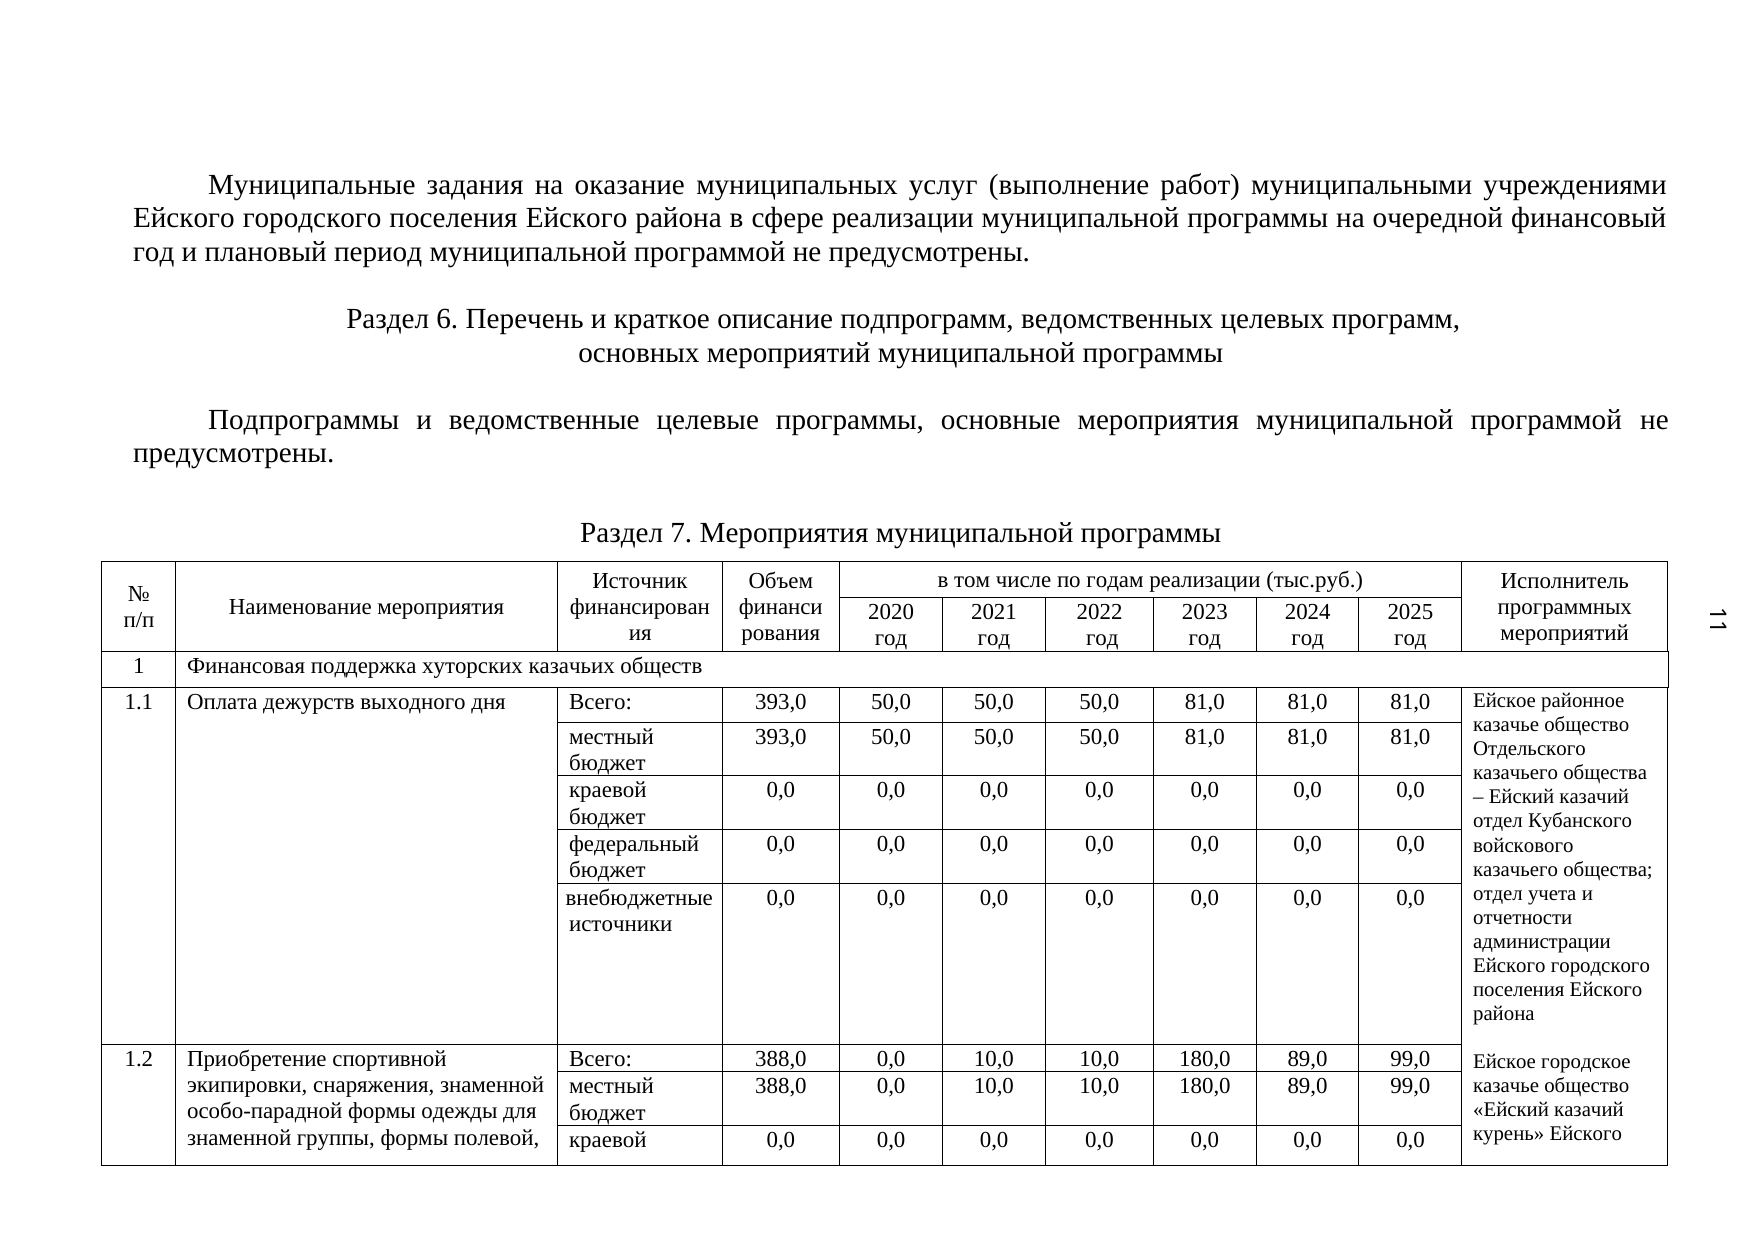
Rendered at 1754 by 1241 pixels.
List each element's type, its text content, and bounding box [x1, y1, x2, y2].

table_cell федеральный бюджет [558, 830, 722, 883]
table_cell 0,0 [723, 776, 839, 829]
text Раздел 6. Перечень и краткое описание подпрограмм, ведомственных целевых программ, [133, 301, 1668, 335]
table_cell 0,0 [1359, 884, 1461, 1044]
table_cell 0,0 [1257, 776, 1358, 829]
table_cell 2023 год [1154, 598, 1256, 651]
table_cell 0,0 [1154, 1126, 1256, 1165]
table_cell 0,0 [1359, 1126, 1461, 1165]
table_cell внебюджетные источники [558, 884, 722, 1044]
text Раздел 7. Мероприятия муниципальной программы [133, 515, 1668, 548]
table_cell краевой бюджет [558, 1126, 722, 1165]
table_cell 0,0 [1046, 776, 1153, 829]
table_cell 50,0 [943, 688, 1045, 722]
table_cell 0,0 [840, 1072, 942, 1125]
table_cell 1 [102, 652, 175, 687]
table_cell 81,0 [1154, 723, 1256, 775]
table_cell 0,0 [1257, 830, 1358, 883]
table_cell 81,0 [1359, 688, 1461, 722]
table_cell 50,0 [840, 688, 942, 722]
table_cell 0,0 [840, 830, 942, 883]
table_cell 0,0 [840, 1045, 942, 1071]
table_cell 0,0 [840, 1126, 942, 1165]
table_cell 50,0 [840, 723, 942, 775]
table_cell 0,0 [943, 1126, 1045, 1165]
table_cell 180,0 [1154, 1045, 1256, 1071]
table_cell 50,0 [1046, 723, 1153, 775]
table_cell 0,0 [723, 884, 839, 1044]
table_cell 50,0 [943, 723, 1045, 775]
table_cell 2021 год [943, 598, 1045, 651]
table_cell 0,0 [943, 776, 1045, 829]
table_cell 0,0 [1154, 884, 1256, 1044]
table_cell Всего: [558, 1045, 722, 1071]
text Муниципальные задания на оказание муниципальных услуг (выполнение работ) муниципальными учреждениями Ейского городского поселения Ейского района в сфере реализации муниципальной программы на очередной финансовый год и плановый период муниципальной программой не предусмотрены. [133, 167, 1668, 268]
table_cell Приобретение спортивной экипировки, снаряжения, знаменной особо-парадной формы одежды для знаменной группы, формы полевой, пневматической винтовки, прицелов оптических. [176, 1045, 557, 1165]
table_cell 99,0 [1359, 1072, 1461, 1125]
table_cell 0,0 [723, 830, 839, 883]
table_cell местный бюджет [558, 723, 722, 775]
table_cell местный бюджет [558, 1072, 722, 1125]
table_cell 0,0 [1257, 1126, 1358, 1165]
table_cell 0,0 [840, 776, 942, 829]
table_header Источник финансирования [558, 562, 722, 651]
text основных мероприятий муниципальной программы [133, 335, 1668, 368]
table_cell 81,0 [1359, 723, 1461, 775]
table_cell 81,0 [1154, 688, 1256, 722]
table_cell 1.2 [102, 1045, 175, 1165]
table_cell 10,0 [1046, 1045, 1153, 1071]
text Подпрограммы и ведомственные целевые программы, основные мероприятия муниципальной программой не предусмотрены. [133, 402, 1668, 469]
table_cell 393,0 [723, 688, 839, 722]
table_cell 89,0 [1257, 1072, 1358, 1125]
table_cell 2025 год [1359, 598, 1461, 651]
table_cell 0,0 [943, 830, 1045, 883]
table_cell 0,0 [723, 1126, 839, 1165]
table_cell Оплата дежурств выходного дня [176, 688, 557, 1044]
table_cell 393,0 [723, 723, 839, 775]
table_cell 388,0 [723, 1072, 839, 1125]
table_cell 2022 год [1046, 598, 1153, 651]
table_cell 0,0 [840, 884, 942, 1044]
table_cell 388,0 [723, 1045, 839, 1071]
table_cell 10,0 [1046, 1072, 1153, 1125]
table_cell 0,0 [1046, 830, 1153, 883]
table_cell 0,0 [1154, 776, 1256, 829]
table_header Наименование мероприятия [176, 562, 557, 651]
table_cell 81,0 [1257, 723, 1358, 775]
table_cell 1.1 [102, 688, 175, 1044]
table_cell 0,0 [1046, 1126, 1153, 1165]
table_header Исполнитель программных мероприятий [1462, 562, 1667, 651]
table_cell Финансовая поддержка хуторских казачьих обществ [176, 652, 1668, 687]
table_header в том числе по годам реализации (тыс.руб.) [840, 562, 1461, 597]
table_cell 2024 год [1257, 598, 1358, 651]
table_header № п/п [102, 562, 175, 651]
table_cell краевой бюджет [558, 776, 722, 829]
table_cell 0,0 [1359, 830, 1461, 883]
table_cell 180,0 [1154, 1072, 1256, 1125]
table_cell 10,0 [943, 1072, 1045, 1125]
table_cell 0,0 [1046, 884, 1153, 1044]
table_cell 10,0 [943, 1045, 1045, 1071]
table_cell 0,0 [1257, 884, 1358, 1044]
table_cell Ейское районное казачье общество Отдельского казачьего общества – Ейский казачий отдел Кубанского войскового казачьего общества; отдел учета и отчетности администрации Ейского городского поселения Ейского района Ейское городское казачье общество «Ейский казачий курень» Ейского районного казачьего общества Отдельского казачьего общества - Ейский казачий отдел Кубанского казачьего войска отдел учета и отчетности администрации Ейского городского поселения Ейского района [1462, 688, 1667, 1165]
table_cell 0,0 [943, 884, 1045, 1044]
table_cell 2020 год [840, 598, 942, 651]
table_cell 50,0 [1046, 688, 1153, 722]
table_cell 0,0 [1154, 830, 1256, 883]
table_cell 99,0 [1359, 1045, 1461, 1071]
table_cell 89,0 [1257, 1045, 1358, 1071]
table_header Объем финансирования [723, 562, 839, 651]
table_cell 0,0 [1359, 776, 1461, 829]
table_cell Всего: [558, 688, 722, 722]
table_cell 81,0 [1257, 688, 1358, 722]
